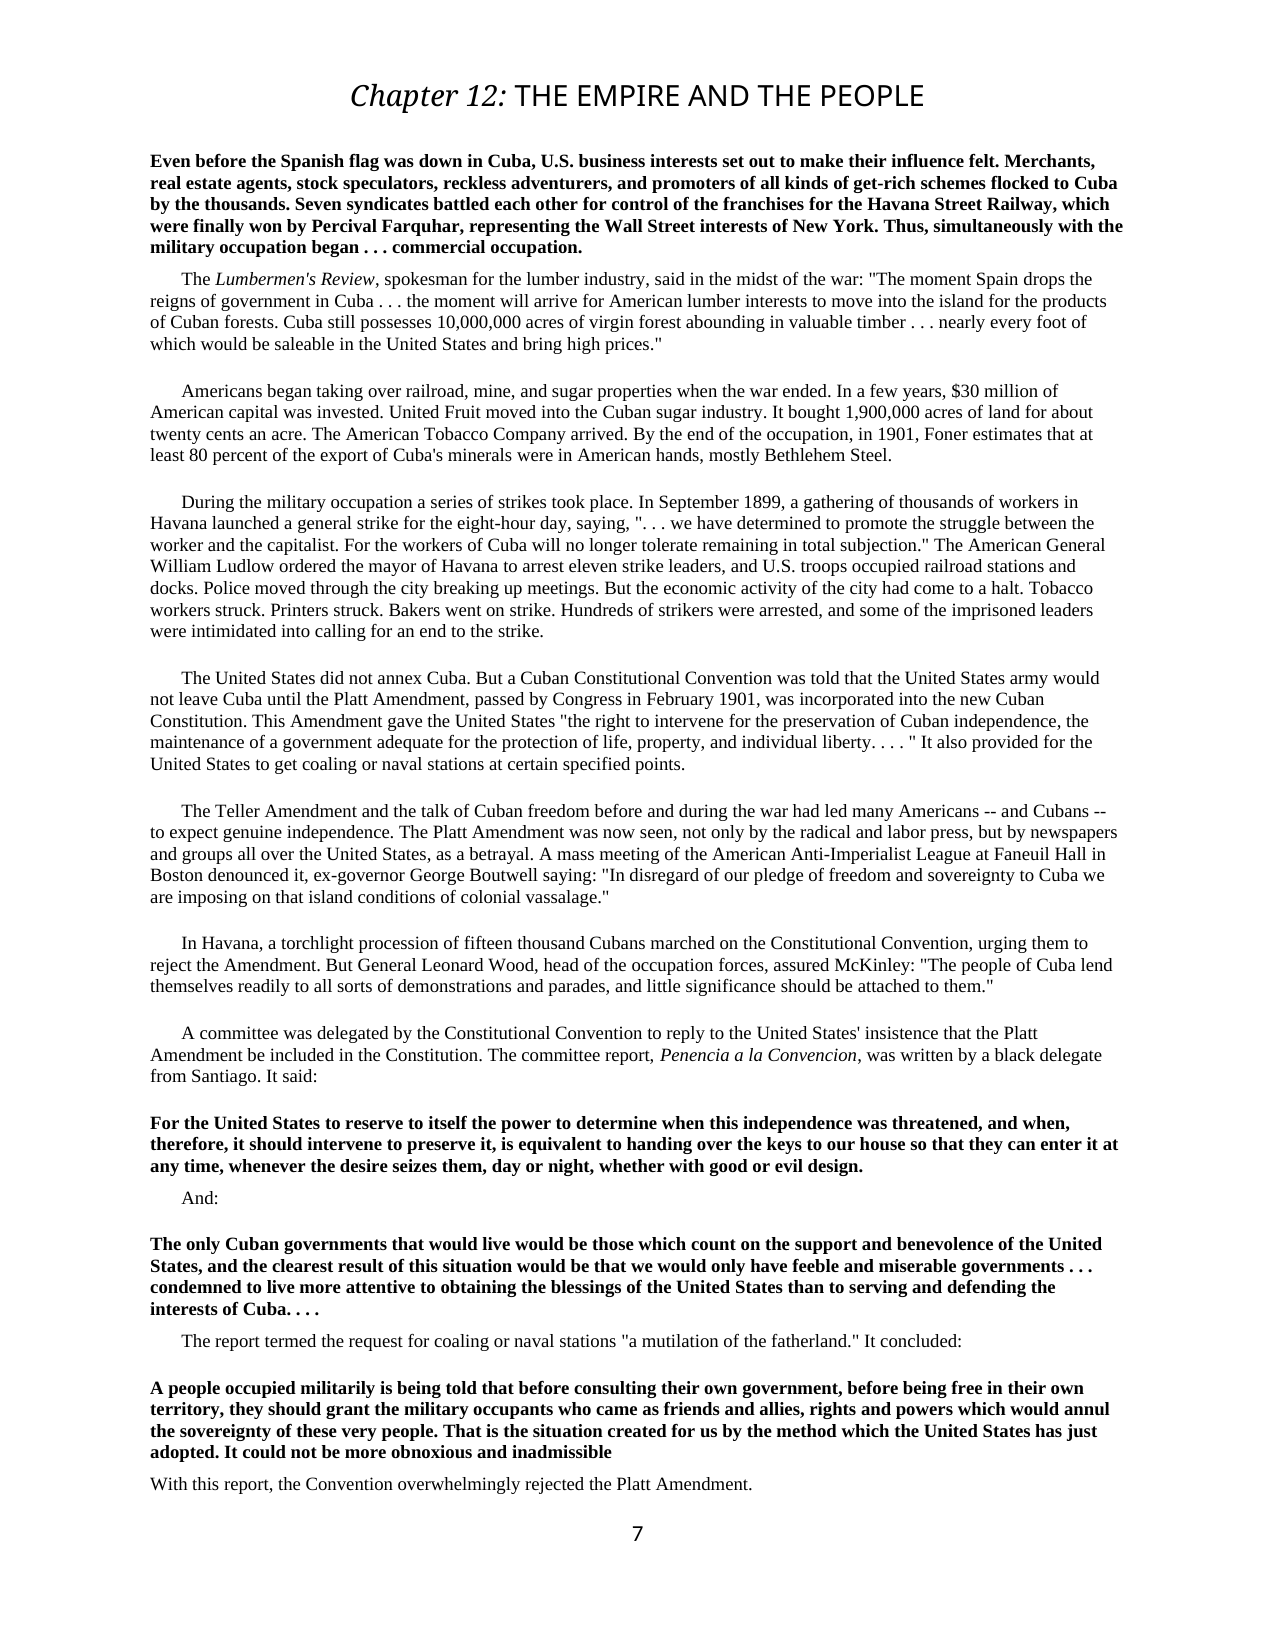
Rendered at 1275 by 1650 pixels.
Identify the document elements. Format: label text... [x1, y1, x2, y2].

text During the military occupation a series of strikes took place. In September 1899, a gathering of thousands of workers in Havana launched a general strike for the eight-hour day, saying, ". . . we have determined to promote the struggle between the worker and the capitalist. For the workers of Cuba will no longer tolerate remaining in total subjection." The American General William Ludlow ordered the mayor of Havana to arrest eleven strike leaders, and U.S. troops occupied railroad stations and docks. Police moved through the city breaking up meetings. But the economic activity of the city had come to a halt. Tobacco workers struck. Printers struck. Bakers went on strike. Hundreds of strikers were arrested, and some of the imprisoned leaders were intimidated into calling for an end to the strike. [150, 491, 1125, 642]
text The Lumbermen's Review, spokesman for the lumber industry, said in the midst of the war: "The moment Spain drops the reigns of government in Cuba . . . the moment will arrive for American lumber interests to move into the island for the products of Cuban forests. Cuba still possesses 10,000,000 acres of virgin forest abounding in valuable timber . . . nearly every foot of which would be saleable in the United States and bring high prices." [150, 268, 1125, 354]
text A committee was delegated by the Constitutional Convention to reply to the United States' insistence that the Platt Amendment be included in the Constitution. The committee report, Penencia a la Convencion, was written by a black delegate from Santiago. It said: [150, 1022, 1125, 1087]
text A people occupied militarily is being told that before consulting their own government, before being free in their own territory, they should grant the military occupants who came as friends and allies, rights and powers which would annul the sovereignty of these very people. That is the situation created for us by the method which the United States has just adopted. It could not be more obnoxious and inadmissible [150, 1377, 1125, 1463]
text The report termed the request for coaling or naval stations "a mutilation of the fatherland." It concluded: [150, 1330, 1125, 1352]
text The Teller Amendment and the talk of Cuban freedom before and during the war had led many Americans -- and Cubans -- to expect genuine independence. The Platt Amendment was now seen, not only by the radical and labor press, but by newspapers and groups all over the United States, as a betrayal. A mass meeting of the American Anti-Imperialist League at Faneuil Hall in Boston denounced it, ex-governor George Boutwell saying: "In disregard of our pledge of freedom and sovereignty to Cuba we are imposing on that island conditions of colonial vassalage." [150, 799, 1125, 907]
text Even before the Spanish flag was down in Cuba, U.S. business interests set out to make their influence felt. Merchants, real estate agents, stock speculators, reckless adventurers, and promoters of all kinds of get-rich schemes flocked to Cuba by the thousands. Seven syndicates battled each other for control of the franchises for the Havana Street Railway, which were finally won by Percival Farquhar, representing the Wall Street interests of New York. Thus, simultaneously with the military occupation began . . . commercial occupation. [150, 150, 1125, 258]
text For the United States to reserve to itself the power to determine when this independence was threatened, and when, therefore, it should intervene to preserve it, is equivalent to handing over the keys to our house so that they can enter it at any time, whenever the desire seizes them, day or night, whether with good or evil design. [150, 1112, 1125, 1176]
text And: [150, 1187, 1125, 1208]
text Americans began taking over railroad, mine, and sugar properties when the war ended. In a few years, $30 million of American capital was invested. United Fruit moved into the Cuban sugar industry. It bought 1,900,000 acres of land for about twenty cents an acre. The American Tobacco Company arrived. By the end of the occupation, in 1901, Foner estimates that at least 80 percent of the export of Cuba's minerals were in American hands, mostly Bethlehem Steel. [150, 379, 1125, 466]
text The United States did not annex Cuba. But a Cuban Constitutional Convention was told that the United States army would not leave Cuba until the Platt Amendment, passed by Congress in February 1901, was incorporated into the new Cuban Constitution. This Amendment gave the United States "the right to intervene for the preservation of Cuban independence, the maintenance of a government adequate for the protection of life, property, and individual liberty. . . . " It also provided for the United States to get coaling or naval stations at certain specified points. [150, 667, 1125, 774]
text In Havana, a torchlight procession of fifteen thousand Cubans marched on the Constitutional Convention, urging them to reject the Amendment. But General Leonard Wood, head of the occupation forces, assured McKinley: "The people of Cuba lend themselves readily to all sorts of demonstrations and parades, and little significance should be attached to them." [150, 932, 1125, 997]
text With this report, the Convention overwhelmingly rejected the Platt Amendment. [150, 1473, 1125, 1495]
text The only Cuban governments that would live would be those which count on the support and benevolence of the United States, and the clearest result of this situation would be that we would only have feeble and miserable governments . . . condemned to live more attentive to obtaining the blessings of the United States than to serving and defending the interests of Cuba. . . . [150, 1233, 1125, 1319]
